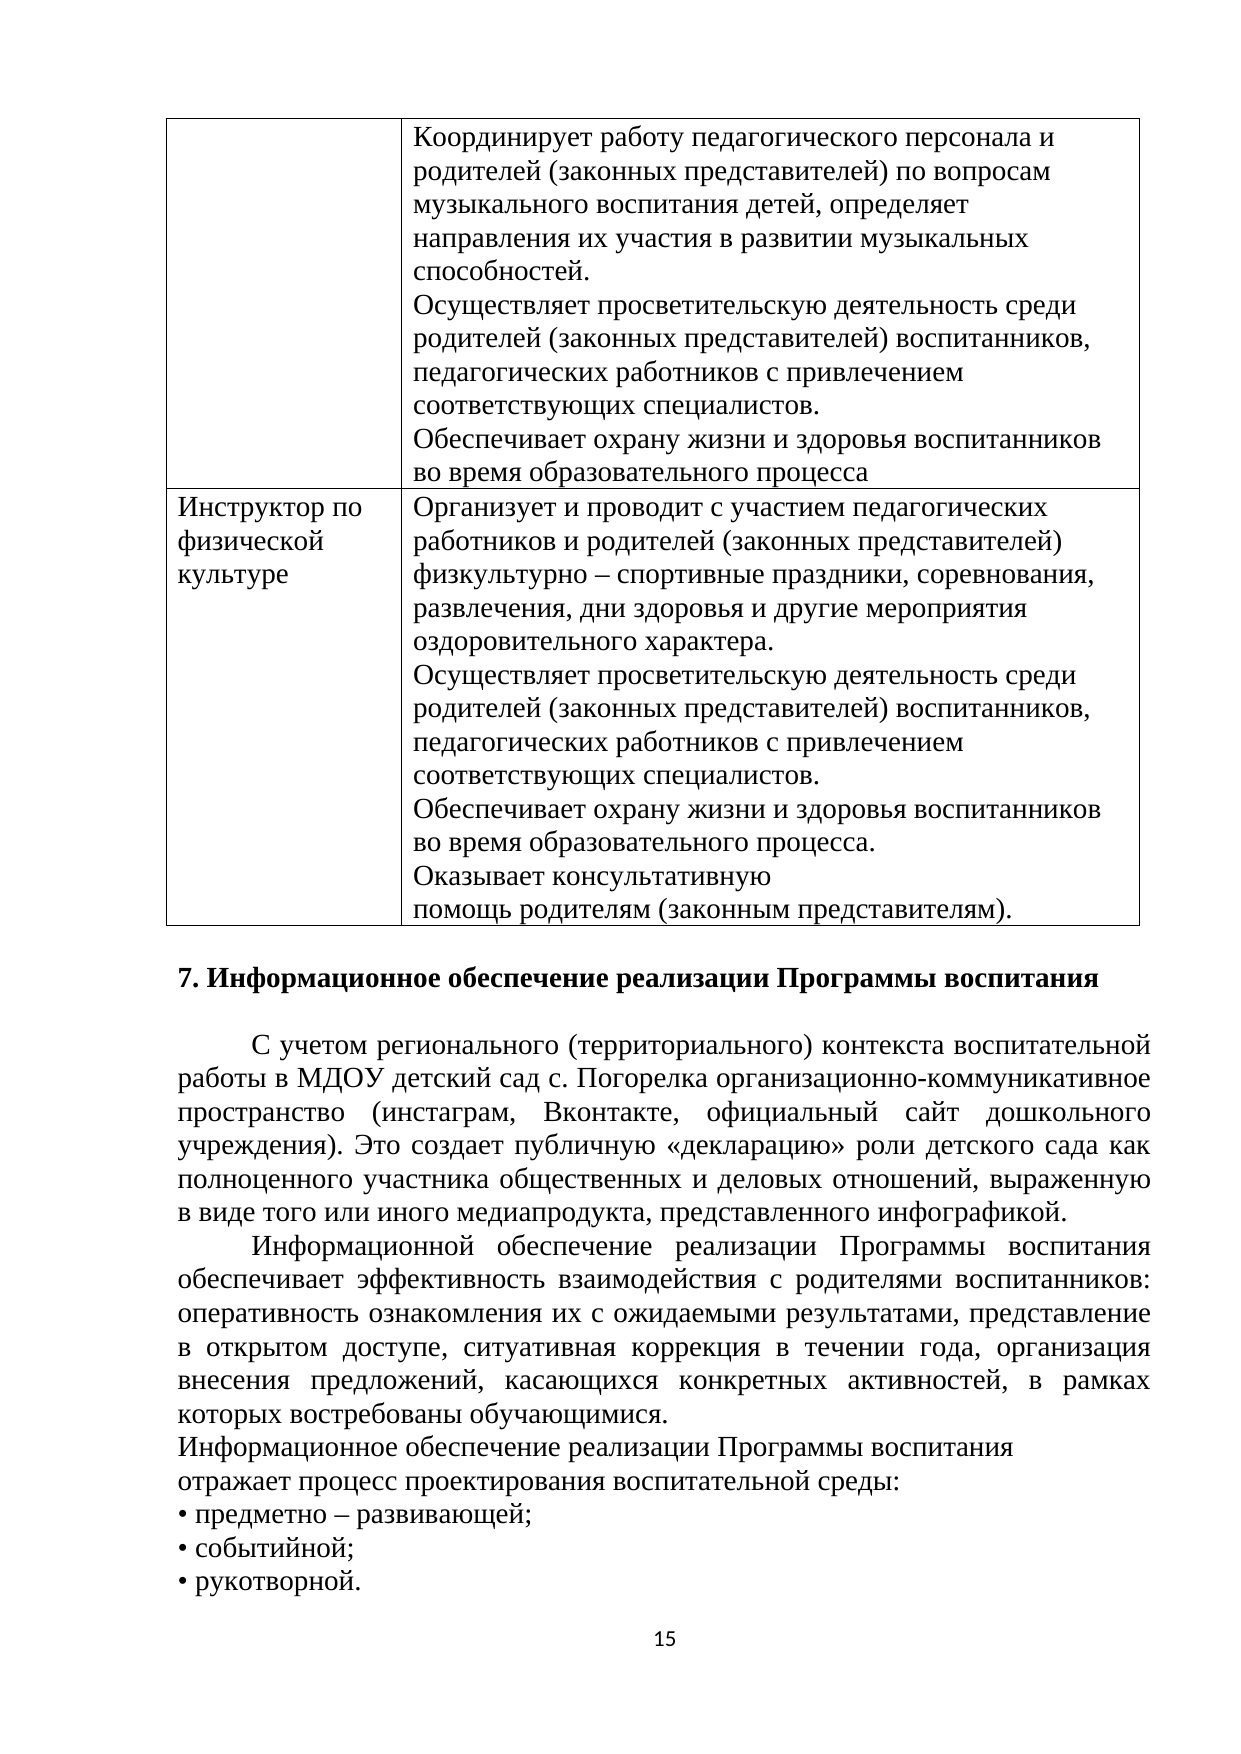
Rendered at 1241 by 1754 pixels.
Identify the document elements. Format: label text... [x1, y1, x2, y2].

text • рукотворной. [177, 1563, 1152, 1597]
text Информационное обеспечение реализации Программы воспитания [177, 1429, 1152, 1463]
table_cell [167, 119, 401, 488]
text • событийной; [177, 1530, 1152, 1563]
text 7. Информационное обеспечение реализации Программы воспитания [177, 960, 1152, 993]
table_cell Инструктор по физической культуре [167, 489, 401, 925]
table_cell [402, 119, 1139, 488]
text С учетом регионального (территориального) контекста воспитательной работы в МДОУ детский сад с. Погорелка организационно-коммуникативное пространство (инстаграм, Вконтакте, официальный сайт дошкольного учреждения). Это создает публичную «декларацию» роли детского сада как полноценного участника общественных и деловых отношений, выраженную в виде того или иного медиапродукта, представленного инфографикой. [177, 1027, 1152, 1228]
table_cell Организует и проводит с участием педагогических работников и родителей (законных представителей) физкультурно – спортивные праздники, соревнования, развлечения, дни здоровья и другие мероприятия оздоровительного характера. Осуществляет просветительскую деятельность среди родителей (законных представителей) воспитанников, педагогических работников с привлечением соответствующих специалистов. Обеспечивает охрану жизни и здоровья воспитанников во время образовательного процесса. Оказывает консультативную помощь родителям (законным представителям). [402, 489, 1139, 925]
text Информационной обеспечение реализации Программы воспитания обеспечивает эффективность взаимодействия с родителями воспитанников: оперативность ознакомления их с ожидаемыми результатами, представление в открытом доступе, ситуативная коррекция в течении года, организация внесения предложений, касающихся конкретных активностей, в рамках которых востребованы обучающимися. [177, 1228, 1152, 1429]
text • предметно – развивающей; [177, 1496, 1152, 1530]
text отражает процесс проектирования воспитательной среды: [177, 1463, 1152, 1496]
